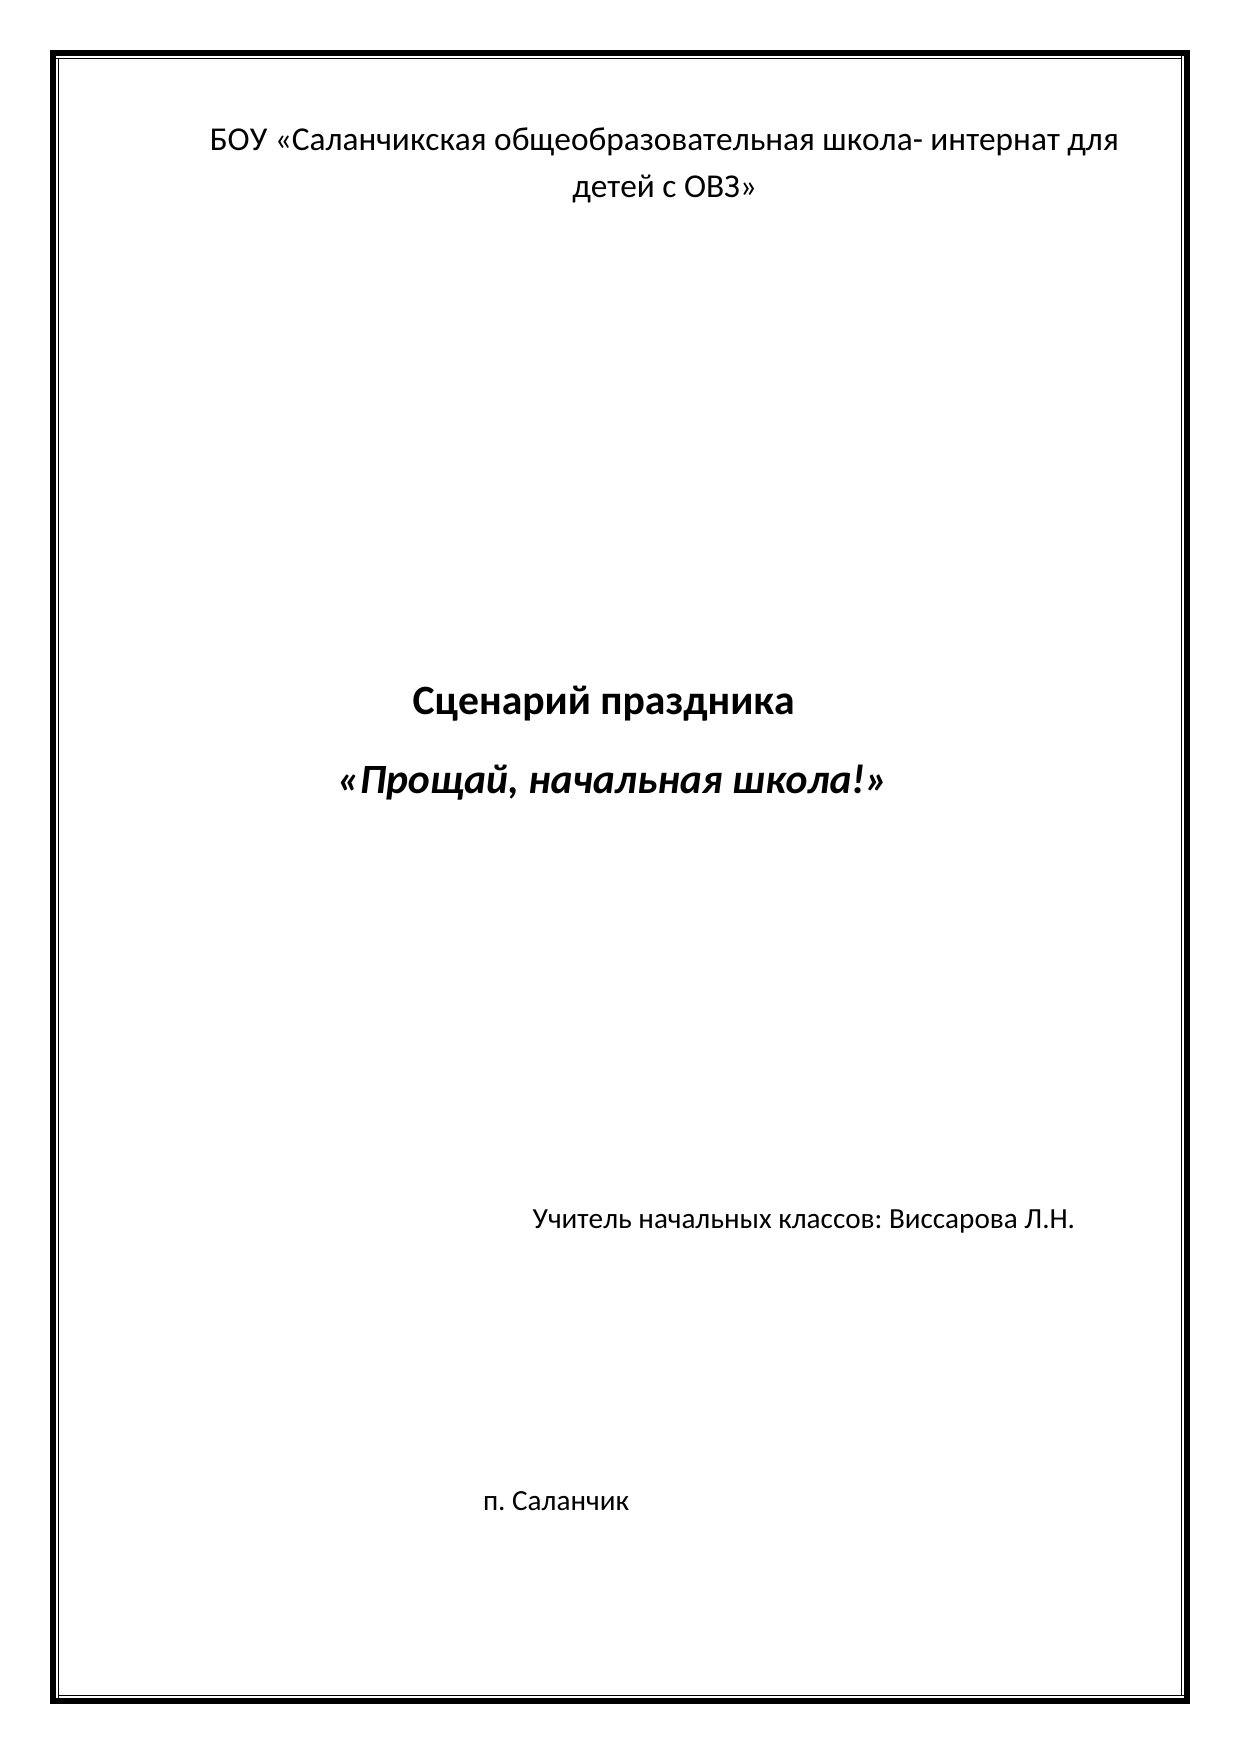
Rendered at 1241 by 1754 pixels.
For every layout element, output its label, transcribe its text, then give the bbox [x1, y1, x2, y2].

text Сценарий праздника [177, 674, 1152, 724]
text п. Саланчик [177, 1482, 1152, 1518]
text «Прощай, начальная школа!» [177, 753, 1152, 804]
text БОУ «Саланчикская общеобразовательная школа- интернат для детей с ОВЗ» [177, 118, 1152, 206]
text Учитель начальных классов: Виссарова Л.Н. [177, 1200, 1152, 1236]
